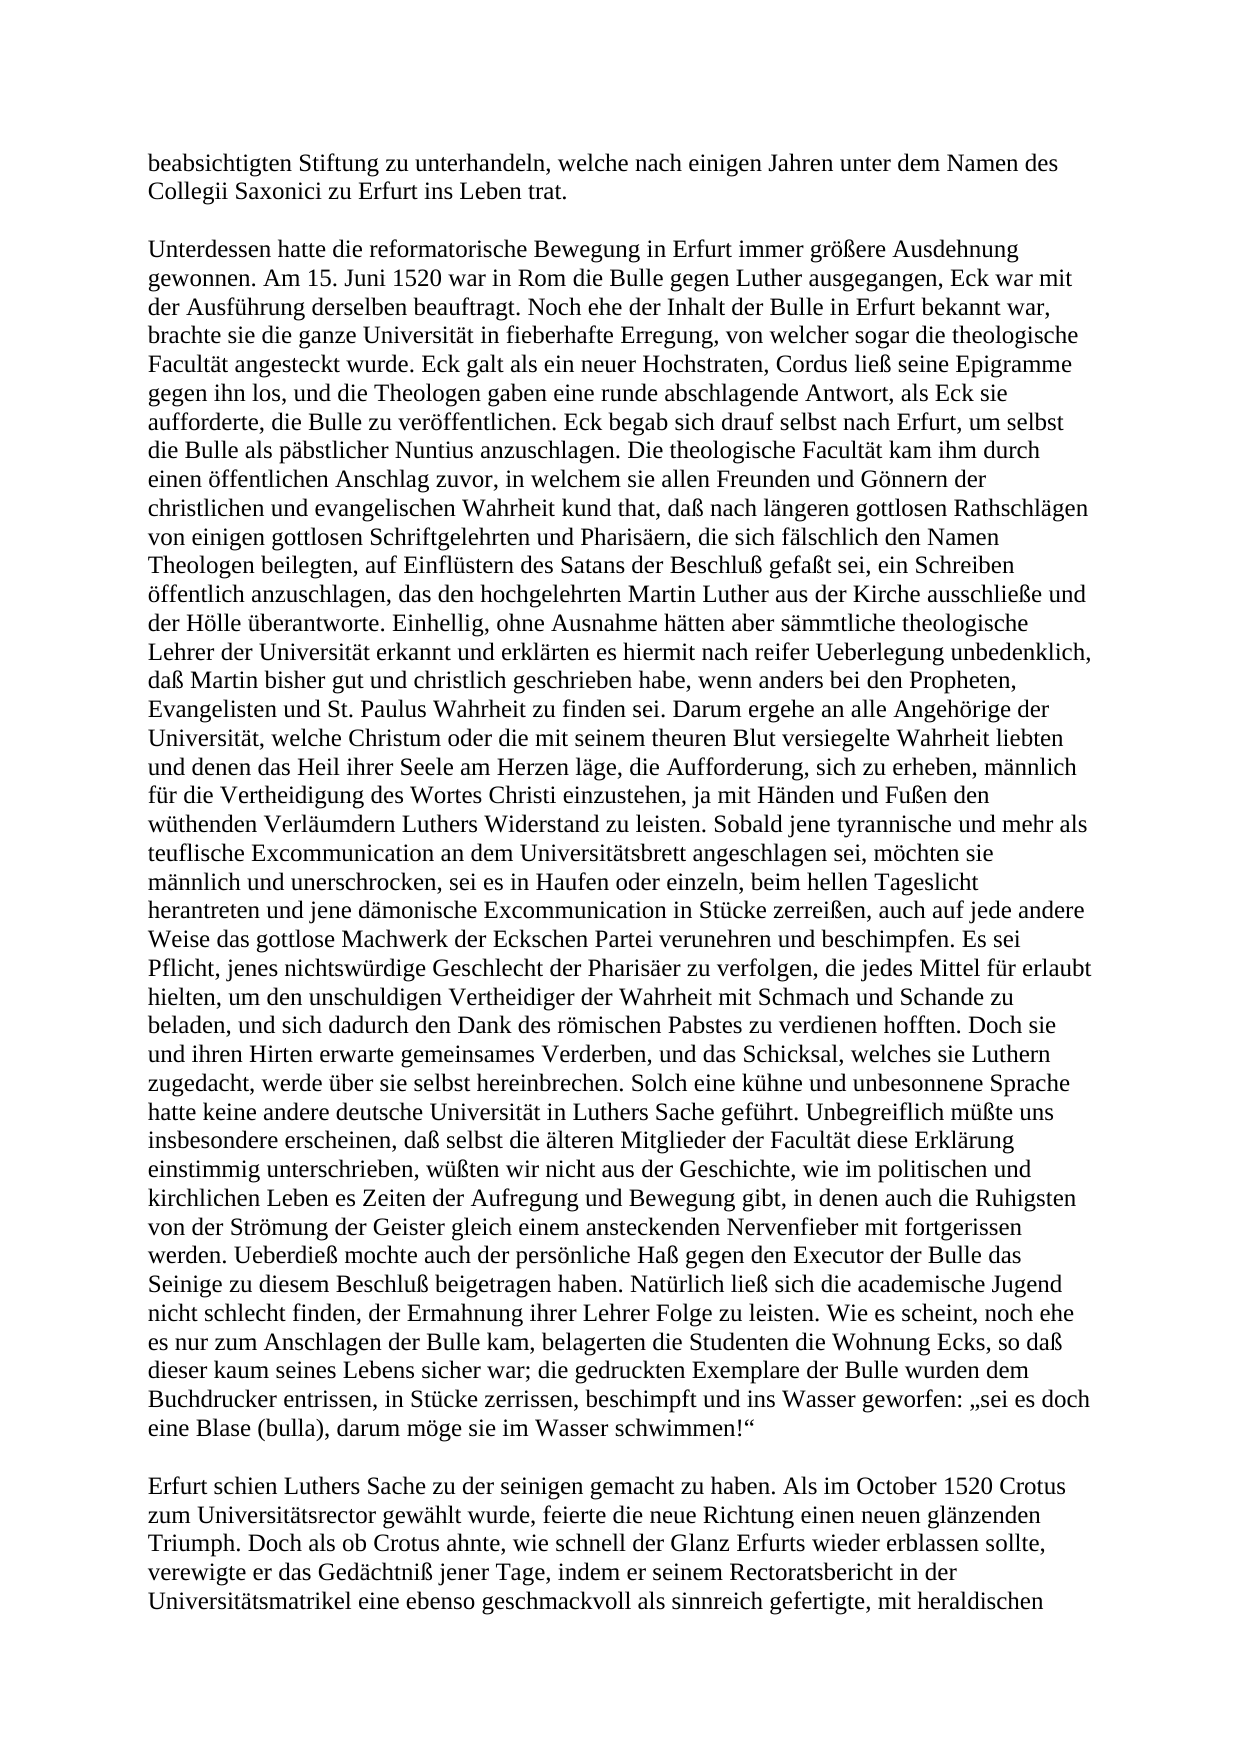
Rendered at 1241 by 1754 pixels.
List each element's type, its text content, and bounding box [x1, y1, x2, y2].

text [148, 1471, 1093, 1615]
text Unterdessen hatte die reformatorische Bewegung in Erfurt immer größere Ausdehnung gewonnen. Am 15. Juni 1520 war in Rom die Bulle gegen Luther ausgegangen, Eck war mit der Ausführung derselben beauftragt. Noch ehe der Inhalt der Bulle in Erfurt bekannt war, brachte sie die ganze Universität in fieberhafte Erregung, von welcher sogar die theologische Facultät angesteckt wurde. Eck galt als ein neuer Hochstraten, Cordus ließ seine Epigramme gegen ihn los, und die Theologen gaben eine runde abschlagende Antwort, als Eck sie aufforderte, die Bulle zu veröffentlichen. Eck begab sich drauf selbst nach Erfurt, um selbst die Bulle als päbstlicher Nuntius anzuschlagen. Die theologische Facultät kam ihm durch einen öffentlichen Anschlag zuvor, in welchem sie allen Freunden und Gönnern der christlichen und evangelischen Wahrheit kund that, daß nach längeren gottlosen Rathschlägen von einigen gottlosen Schriftgelehrten und Pharisäern, die sich fälschlich den Namen Theologen beilegten, auf Einflüstern des Satans der Beschluß gefaßt sei, ein Schreiben öffentlich anzuschlagen, das den hochgelehrten Martin Luther aus der Kirche ausschließe und der Hölle überantworte. Einhellig, ohne Ausnahme hätten aber sämmtliche theologische Lehrer der Universität erkannt und erklärten es hiermit nach reifer Ueberlegung unbedenklich, daß Martin bisher gut und christlich geschrieben habe, wenn anders bei den Propheten, Evangelisten und St. Paulus Wahrheit zu finden sei. Darum ergehe an alle Angehörige der Universität, welche Christum oder die mit seinem theuren Blut versiegelte Wahrheit liebten und denen das Heil ihrer Seele am Herzen läge, die Aufforderung, sich zu erheben, männlich für die Vertheidigung des Wortes Christi einzustehen, ja mit Händen und Fußen den wüthenden Verläumdern Luthers Widerstand zu leisten. Sobald jene tyrannische und mehr als teuflische Excommunication an dem Universitätsbrett angeschlagen sei, möchten sie männlich und unerschrocken, sei es in Haufen oder einzeln, beim hellen Tageslicht herantreten und jene dämonische Excommunication in Stücke zerreißen, auch auf jede andere Weise das gottlose Machwerk der Eckschen Partei verunehren und beschimpfen. Es sei Pflicht, jenes nichtswürdige Geschlecht der Pharisäer zu verfolgen, die jedes Mittel für erlaubt hielten, um den unschuldigen Vertheidiger der Wahrheit mit Schmach und Schande zu beladen, und sich dadurch den Dank des römischen Pabstes zu verdienen hofften. Doch sie und ihren Hirten erwarte gemeinsames Verderben, und das Schicksal, welches sie Luthern zugedacht, werde über sie selbst hereinbrechen. Solch eine kühne und unbesonnene Sprache hatte keine andere deutsche Universität in Luthers Sache geführt. Unbegreiflich müßte uns insbesondere erscheinen, daß selbst die älteren Mitglieder der Facultät diese Erklärung einstimmig unterschrieben, wüßten wir nicht aus der Geschichte, wie im politischen und kirchlichen Leben es Zeiten der Aufregung und Bewegung gibt, in denen auch die Ruhigsten von der Strömung der Geister gleich einem ansteckenden Nervenfieber mit fortgerissen werden. Ueberdieß mochte auch der persönliche Haß gegen den Executor der Bulle das Seinige zu diesem Beschluß beigetragen haben. Natürlich ließ sich die academische Jugend nicht schlecht finden, der Ermahnung ihrer Lehrer Folge zu leisten. Wie es scheint, noch ehe es nur zum Anschlagen der Bulle kam, belagerten die Studenten die Wohnung Ecks, so daß dieser kaum seines Lebens sicher war; die gedruckten Exemplare der Bulle wurden dem Buchdrucker entrissen, in Stücke zerrissen, beschimpft und ins Wasser geworfen: „sei es doch eine Blase (bulla), darum möge sie im Wasser schwimmen!“ [148, 234, 1093, 1442]
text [148, 148, 1093, 205]
